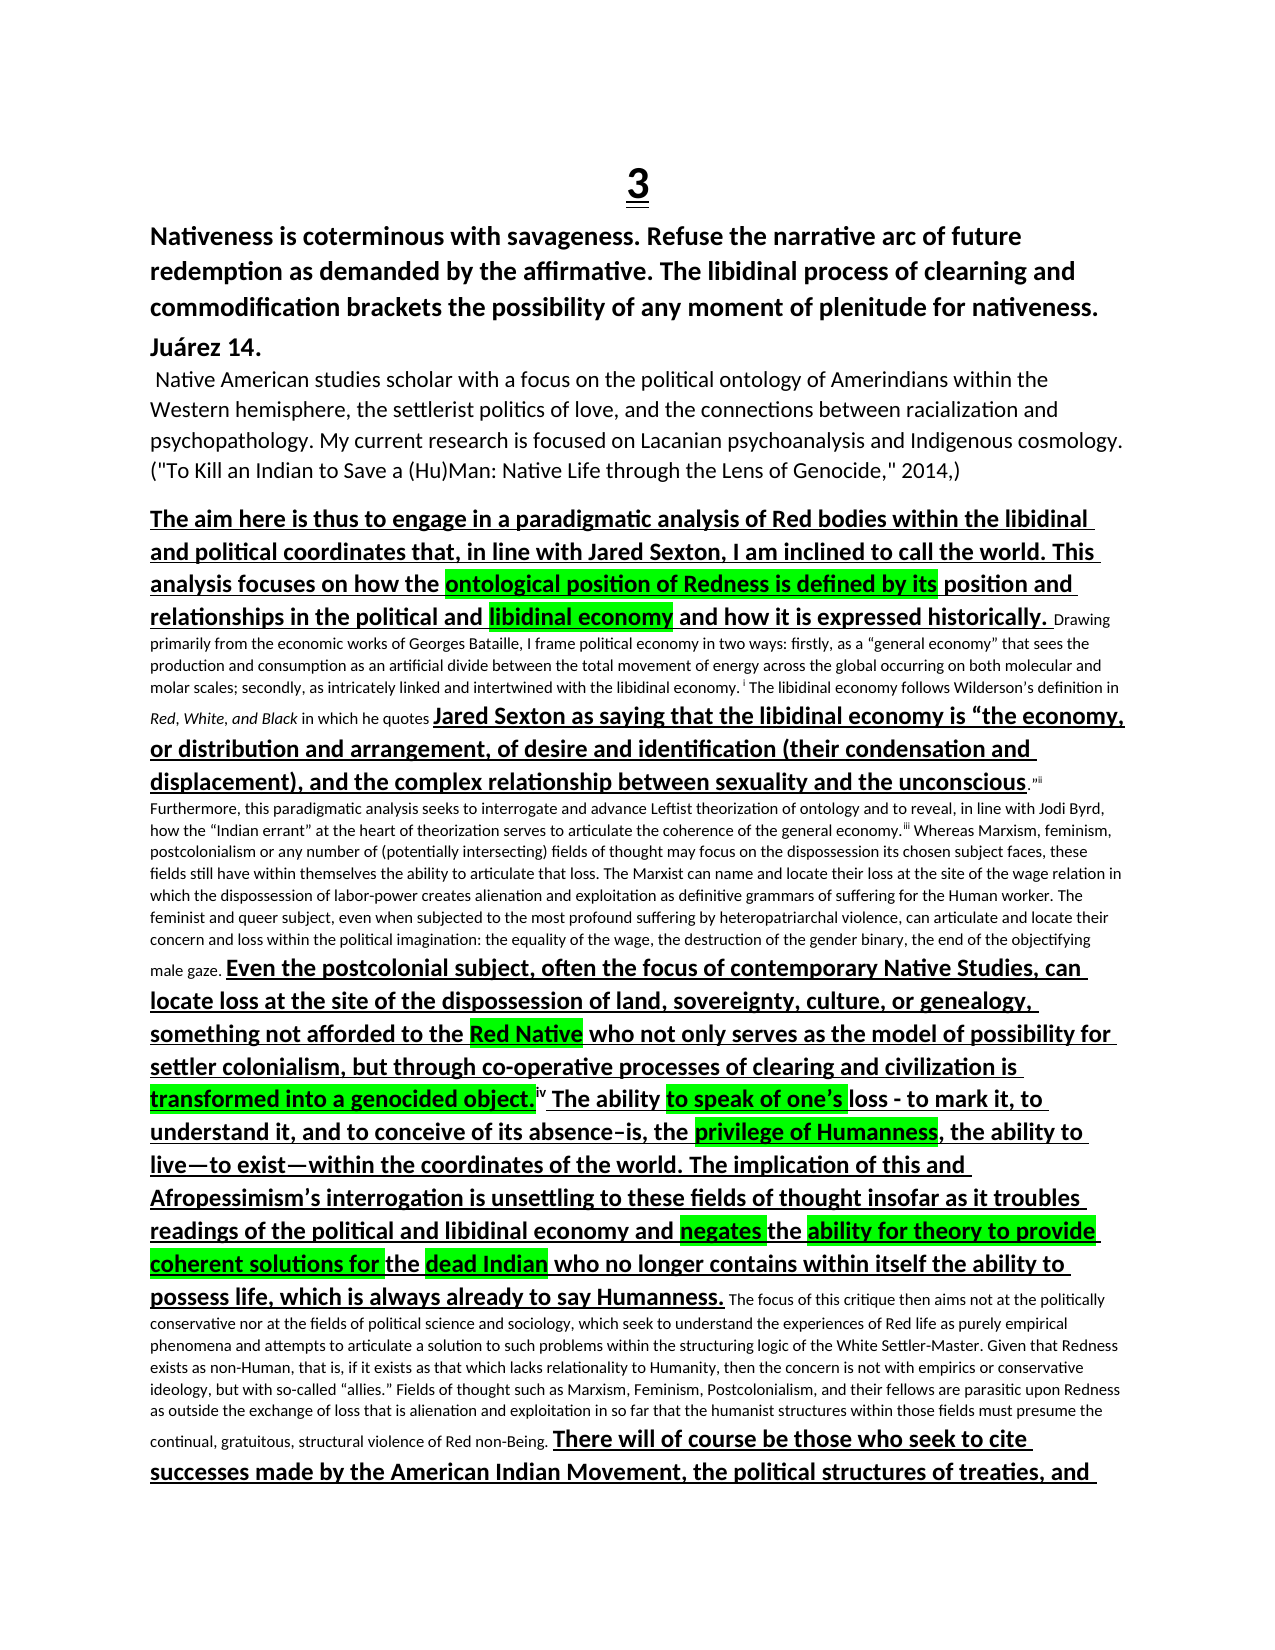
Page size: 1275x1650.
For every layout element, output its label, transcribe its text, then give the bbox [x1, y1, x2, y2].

subtitle Juárez 14. [150, 330, 1125, 363]
subtitle Nativeness is coterminous with savageness. Refuse the narrative arc of future redemption as demanded by the affirmative. The libidinal process of clearning and commodification brackets the possibility of any moment of plenitude for nativeness. [150, 219, 1125, 323]
subtitle 3 [150, 154, 1125, 210]
text Native American studies scholar with a focus on the political ontology of Amerindians within the Western hemisphere, the settlerist politics of love, and the connections between racialization and psychopathology. My current research is focused on Lacanian psychoanalysis and Indigenous cosmology. ("To Kill an Indian to Save a (Hu)Man: Native Life through the Lens of Genocide," 2014,) [150, 365, 1125, 484]
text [150, 503, 1125, 1487]
